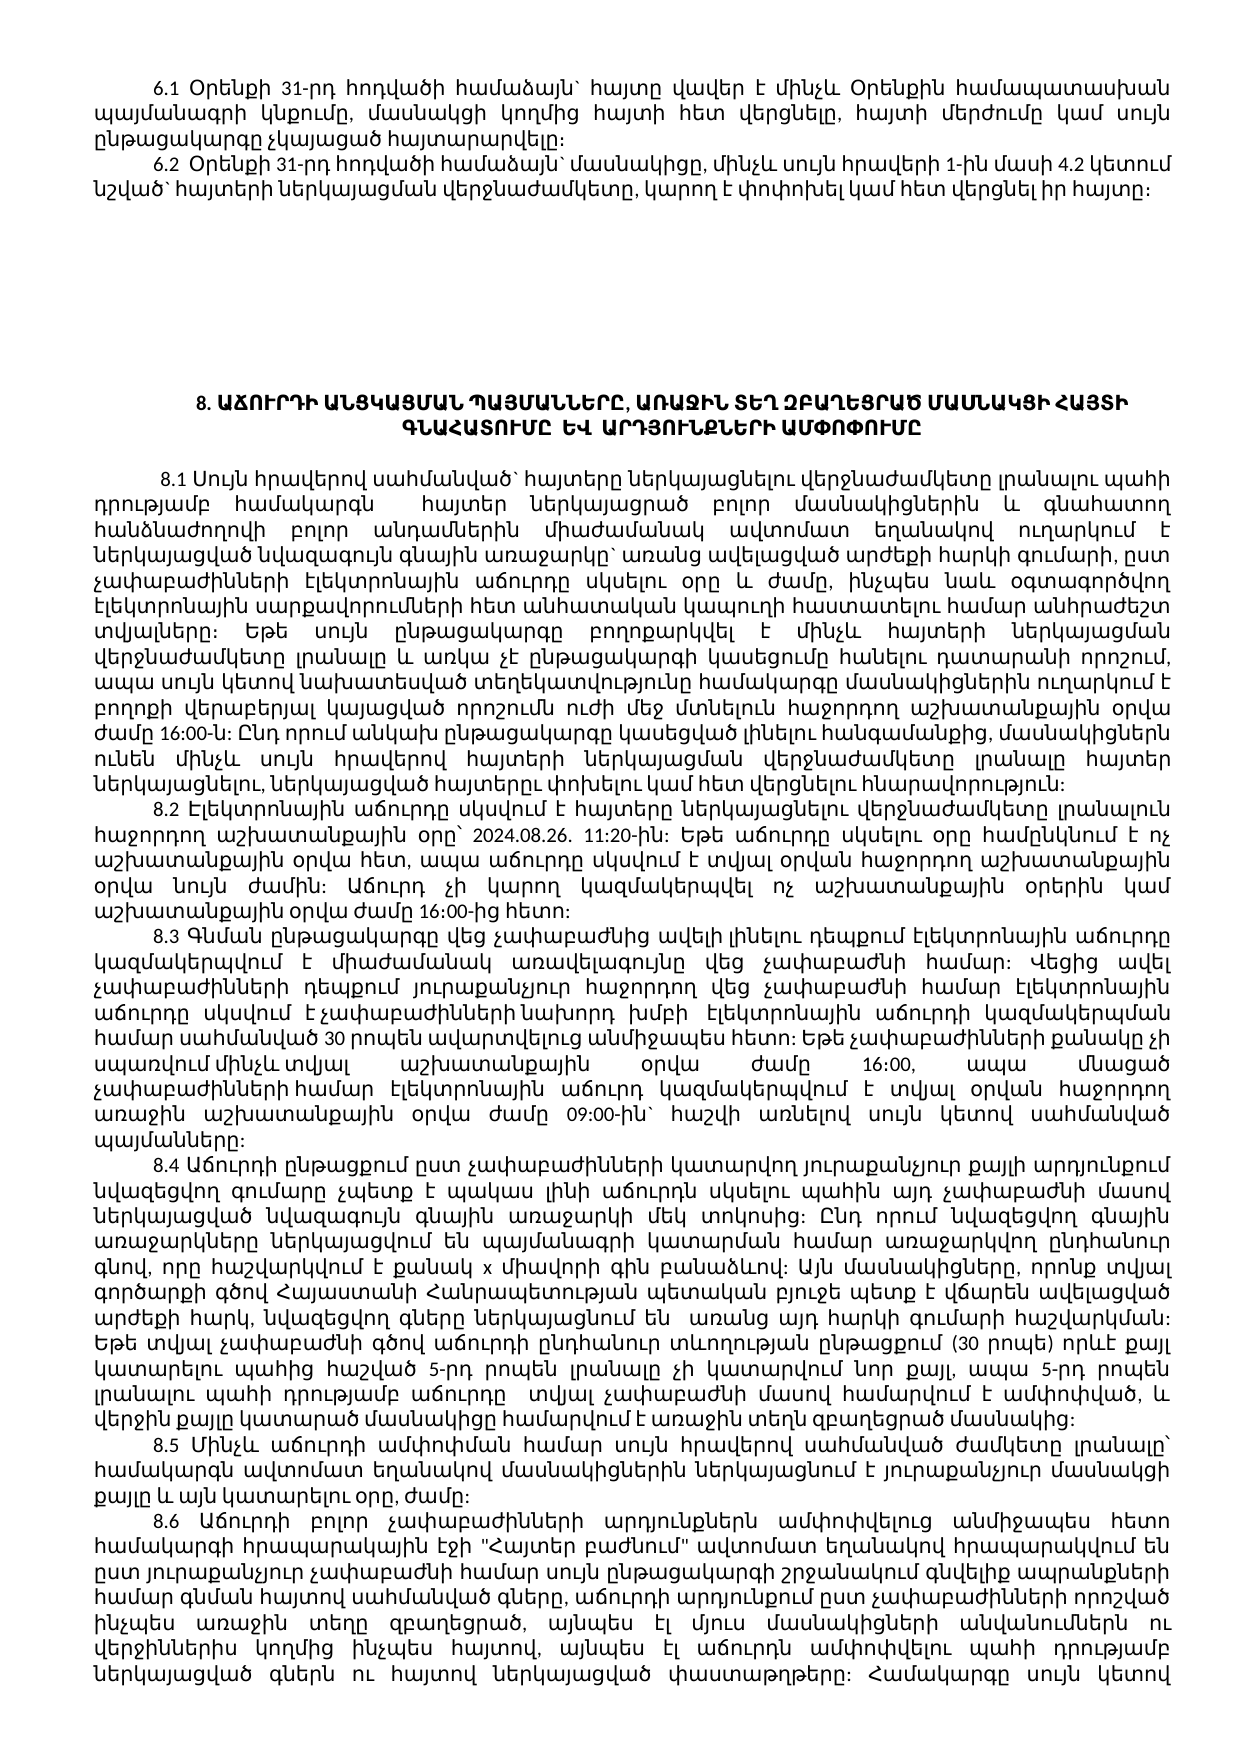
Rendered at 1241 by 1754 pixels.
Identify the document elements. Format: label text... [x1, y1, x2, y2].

text 8.3 Գնման ընթացակարգը վեց չափաբաժնից ավելի լինելու դեպքում էլեկտրոնային աճուրդը կազմակերպվում է միաժամանակ առավելագույնը վեց չափաբաժնի համար: Վեցից ավել չափաբաժինների դեպքում յուրաքանչյուր հաջորդող վեց չափաբաժնի համար էլեկտրոնային աճուրդը սկսվում է չափաբաժինների նախորդ խմբի էլեկտրոնային աճուրդի կազմակերպման համար սահմանված 30 րոպեն ավարտվելուց անմիջապես հետո: Եթե չափաբաժինների քանակը չի սպառվում մինչև տվյալ աշխատանքային օրվա ժամը 16։00, ապա մնացած չափաբաժինների համար էլեկտրոնային աճուրդ կազմակերպվում է տվյալ օրվան հաջորդող առաջին աշխատանքային օրվա ժամը 09:00-ին` հաշվի առնելով սույն կետով սահմանված պայմանները: [94, 924, 1171, 1152]
text 6.1 Օրենքի 31-րդ հոդվածի համաձայն` հայտը վավեր է մինչև Օրենքին համապատասխան պայմանագրի կնքումը, մասնակցի կողմից հայտի հետ վերցնելը, հայտի մերժումը կամ սույն ընթացակարգը չկայացած հայտարարվելը։ [94, 75, 1171, 151]
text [94, 1508, 1171, 1686]
text ԳՆԱՀԱՏՈՒՄԸ ԵՎ ԱՐԴՅՈՒՆՔՆԵՐԻ ԱՄՓՈՓՈՒՄԸ [94, 415, 1171, 441]
text 8.2 Էլեկտրոնային աճուրդը սկսվում է հայտերը ներկայացնելու վերջնաժամկետը լրանալուն հաջորդող աշխատանքային օրը՝ 2024.08.26. 11:20 -ին: Եթե աճուրդը սկսելու օրը համընկնում է ոչ աշխատանքային օրվա հետ, ապա աճուրդը սկսվում է տվյալ օրվան հաջորդող աշխատանքային օրվա նույն ժամին: Աճուրդ չի կարող կազմակերպվել ոչ աշխատանքային օրերին կամ աշխատանքային օրվա ժամը 16։00-ից հետո: [94, 797, 1171, 924]
text 8.5 Մինչև աճուրդի ամփոփման համար սույն հրավերով սահմանված ժամկետը լրանալը՝ համակարգն ավտոմատ եղանակով մասնակիցներին ներկայացնում է յուրաքանչյուր մասնակցի քայլը և այն կատարելու օրը, ժամը: [94, 1432, 1171, 1508]
text 8.4 Աճուրդի ընթացքում ըստ չափաբաժինների կատարվող յուրաքանչյուր քայլի արդյունքում նվազեցվող գումարը չպետք է պակաս լինի աճուրդն սկսելու պահին այդ չափաբաժնի մասով ներկայացված նվազագույն գնային առաջարկի մեկ տոկոսից: Ընդ որում նվազեցվող գնային առաջարկները ներկայացվում են պայմանագրի կատարման համար առաջարկվող ընդհանուր գնով, որը հաշվարկվում է քանակ x միավորի գին բանաձևով: Այն մասնակիցները, որոնք տվյալ գործարքի գծով Հայաստանի Հանրապետության պետական բյուջե պետք է վճարեն ավելացված արժեքի հարկ, նվազեցվող գները ներկայացնում են առանց այդ հարկի գումարի հաշվարկման: Եթե տվյալ չափաբաժնի գծով աճուրդի ընդհանուր տևողության ընթացքում (30 րոպե) որևէ քայլ կատարելու պահից հաշված 5-րդ րոպեն լրանալը չի կատարվում նոր քայլ, ապա 5-րդ րոպեն լրանալու պահի դրությամբ աճուրդը տվյալ չափաբաժնի մասով համարվում է ամփոփված, և վերջին քայլը կատարած մասնակիցը համարվում է առաջին տեղն զբաղեցրած մասնակից: [94, 1152, 1171, 1432]
text 8.1 Սույն հրավերով սահմանված` հայտերը ներկայացնելու վերջնաժամկետը լրանալու պահի դրությամբ համակարգն հայտեր ներկայացրած բոլոր մասնակիցներին և գնահատող հանձնաժողովի բոլոր անդամներին միաժամանակ ավտոմատ եղանակով ուղարկում է ներկայացված նվազագույն գնային առաջարկը` առանց ավելացված արժեքի հարկի գումարի, ըստ չափաբաժինների էլեկտրոնային աճուրդը սկսելու օրը և ժամը, ինչպես նաև օգտագործվող էլեկտրոնային սարքավորումների հետ անհատական կապուղի հաստատելու համար անհրաժեշտ տվյալները։ Եթե սույն ընթացակարգը բողոքարկվել է մինչև հայտերի ներկայացման վերջնաժամկետը լրանալը և առկա չէ ընթացակարգի կասեցումը հանելու դատարանի որոշում, ապա սույն կետով նախատեսված տեղեկատվությունը համակարգը մասնակիցներին ուղարկում է բողոքի վերաբերյալ կայացված որոշումն ուժի մեջ մտնելուն հաջորդող աշխատանքային օրվա ժամը 16:00-ն: Ընդ որում անկախ ընթացակարգը կասեցված լինելու հանգամանքից, մասնակիցներն ունեն մինչև սույն հրավերով հայտերի ներկայացման վերջնաժամկետը լրանալը հայտեր ներկայացնելու, ներկայացված հայտերըւ փոխելու կամ հետ վերցնելու հնարավորություն: [94, 466, 1171, 797]
text 6.2 Օրենքի 31-րդ հոդվածի համաձայն` մասնակիցը, մինչև սույն հրավերի 1-ին մասի 4.2 կետում նշված` հայտերի ներկայացման վերջնաժամկետը, կարող է փոփոխել կամ հետ վերցնել իր հայտը։ [94, 151, 1171, 202]
text 8. ԱՃՈՒՐԴԻ ԱՆՑԿԱՑՄԱՆ ՊԱՅՄԱՆՆԵՐԸ, ԱՌԱՋԻՆ ՏԵՂ ԶԲԱՂԵՑՐԱԾ ՄԱՍՆԱԿՑԻ ՀԱՅՏԻ [94, 390, 1171, 415]
